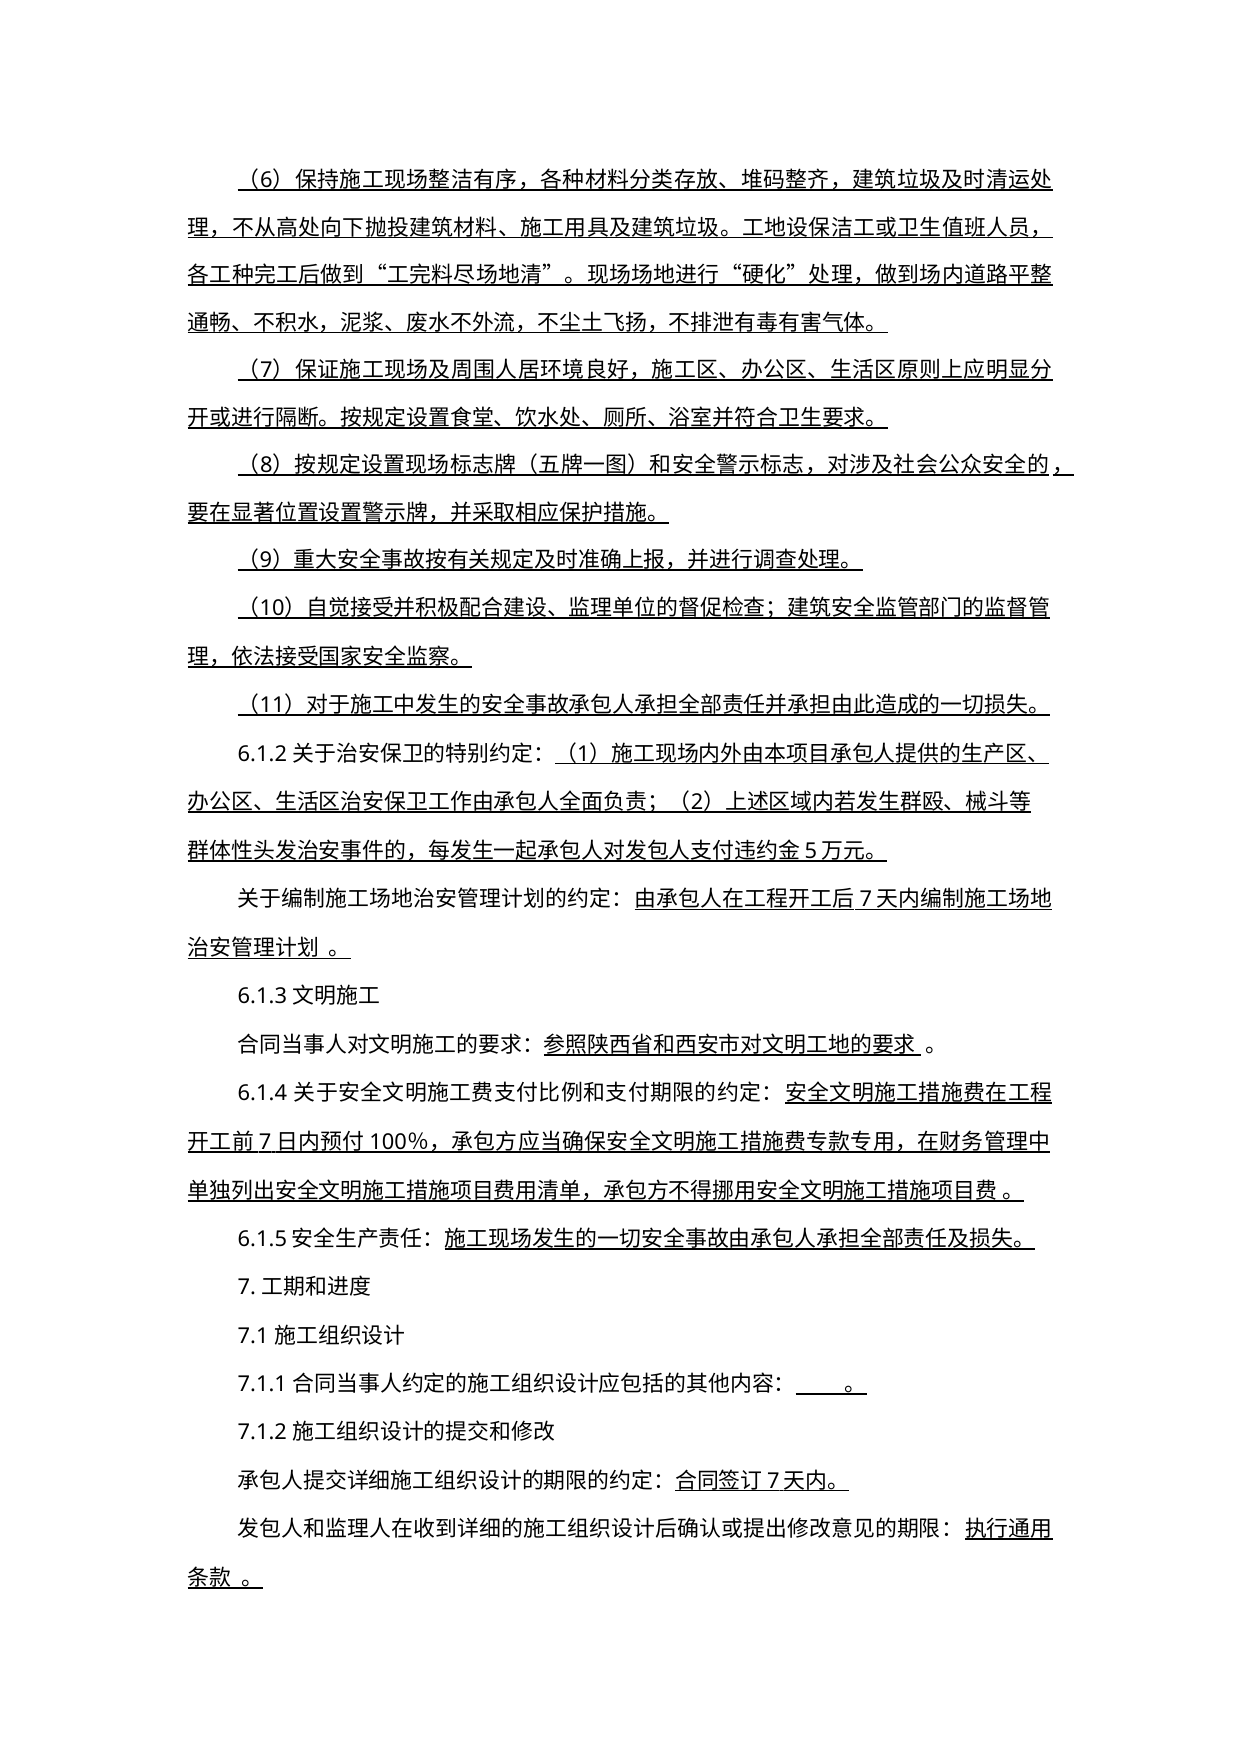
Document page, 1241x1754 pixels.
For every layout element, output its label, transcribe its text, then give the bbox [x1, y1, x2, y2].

text 承包人提交详细施工组织设计的期限的约定：合同签订7天内。 [187, 1462, 1053, 1495]
text 关于编制施工场地治安管理计划的约定：由承包人在工程开工后7天内编制施工场地治安管理计划 。 [187, 881, 1053, 962]
text （6）保持施工现场整洁有序，各种材料分类存放、堆码整齐，建筑垃圾及时清运处理，不从高处向下抛投建筑材料、施工用具及建筑垃圾。工地设保洁工或卫生值班人员，各工种完工后做到“工完料尽场地清”。现场场地进行“硬化”处理，做到场内道路平整、通畅、不积水，泥浆、废水不外流，不尘土飞扬，不排泄有毒有害气体。 [187, 285, 1053, 336]
text （9）重大安全事故按有关规定及时准确上报，并进行调查处理。 [187, 542, 1053, 574]
text 6.1.5安全生产责任：施工现场发生的一切安全事故由承包人承担全部责任及损失。 [187, 1221, 1053, 1253]
text 发包人和监理人在收到详细的施工组织设计后确认或提出修改意见的期限：执行通用条款 。 [187, 1511, 1053, 1592]
text （6）保持施工现场整洁有序，各种材料分类存放、堆码整齐，建筑垃圾及时清运处理，不从高处向下抛投建筑材料、施工用具及建筑垃圾。工地设保洁工或卫生值班人员，各工种完工后做到“工完料尽场地清”。现场场地进行“硬化”处理，做到场内道路平整、通畅、不积水，泥浆、废水不外流，不尘土飞扬，不排泄有毒有害气体。 [187, 238, 1053, 284]
text 7.1 施工组织设计 [187, 1317, 1053, 1350]
text （7）保证施工现场及周围人居环境良好，施工区、办公区、生活区原则上应明显分开或进行隔断。按规定设置食堂、饮水处、厕所、浴室并符合卫生要求。 [187, 352, 1053, 431]
text （11）对于施工中发生的安全事故承包人承担全部责任并承担由此造成的一切损失。 [187, 687, 1053, 719]
text 合同当事人对文明施工的要求：参照陕西省和西安市对文明工地的要求 。 [187, 1027, 1053, 1059]
text 7. 工期和进度 [187, 1269, 1053, 1302]
text （10）自觉接受并积极配合建设、监理单位的督促检查；建筑安全监管部门的监督管理，依法接受国家安全监察。 [187, 590, 1053, 671]
text 6.1.3 文明施工 [187, 978, 1053, 1011]
text 7.1.1 合同当事人约定的施工组织设计应包括的其他内容： 。 [187, 1366, 1053, 1398]
text （8）按规定设置现场标志牌（五牌一图）和安全警示标志，对涉及社会公众安全的，要在显著位置设置警示牌，并采取相应保护措施。 [187, 447, 1053, 526]
text （6）保持施工现场整洁有序，各种材料分类存放、堆码整齐，建筑垃圾及时清运处理，不从高处向下抛投建筑材料、施工用具及建筑垃圾。工地设保洁工或卫生值班人员，各工种完工后做到“工完料尽场地清”。现场场地进行“硬化”处理，做到场内道路平整、通畅、不积水，泥浆、废水不外流，不尘土飞扬，不排泄有毒有害气体。 [187, 162, 1053, 237]
text 6.1.4 关于安全文明施工费支付比例和支付期限的约定：安全文明施工措施费在工程开工前7日内预付100％，承包方应当确保安全文明施工措施费专款专用，在财务管理中单独列出安全文明施工措施项目费用清单，承包方不得挪用安全文明施工措施项目费 。 [187, 1075, 1053, 1205]
text 6.1.2 关于治安保卫的特别约定：（1）施工现场内外由本项目承包人提供的生产区、办公区、生活区治安保卫工作由承包人全面负责；（2）上述区域内若发生群殴、械斗等群体性头发治安事件的，每发生一起承包人对发包人支付违约金5万元。 [187, 735, 1053, 865]
text 7.1.2 施工组织设计的提交和修改 [187, 1414, 1053, 1447]
